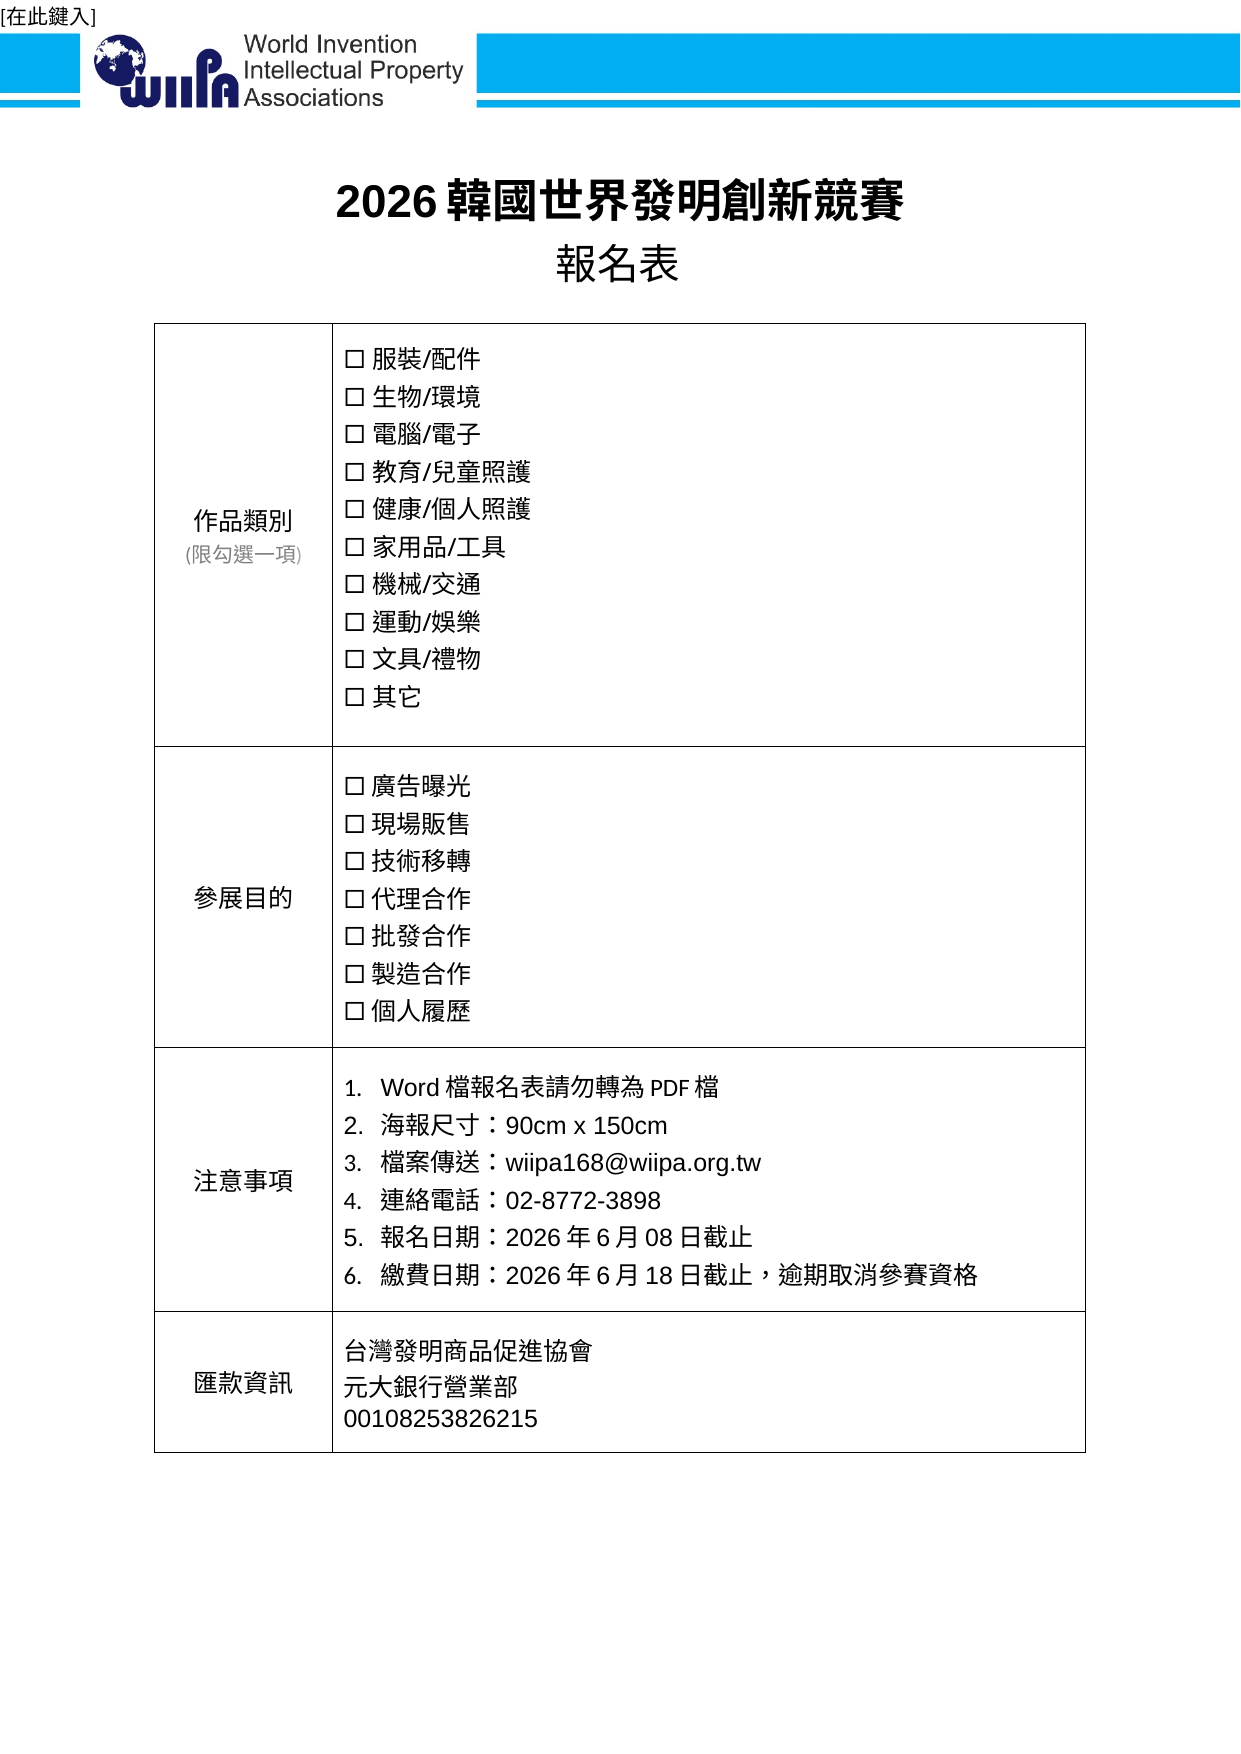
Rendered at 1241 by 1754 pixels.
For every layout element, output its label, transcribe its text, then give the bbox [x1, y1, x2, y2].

table_header 服裝/配件 生物/環境 電腦/電子 教育/兒童照護 健康/個人照護 家用品/工具 機械/交通 運動/娛樂 文具/禮物 其它 [333, 324, 1085, 746]
table_cell 參展目的 [155, 747, 332, 1047]
picture [0, 30, 1241, 112]
table_cell Word檔報名表請勿轉為PDF檔 海報尺寸：90cm x 150cm 檔案傳送：wiipa168@wiipa.org.tw 連絡電話：02-8772-3898 報名日期：2026年6月08日截止 繳費日期：2026年6月18日截止，逾期取消參賽資格 [333, 1048, 1085, 1311]
table_cell 注意事項 [155, 1048, 332, 1311]
table_cell 匯款資訊 [155, 1312, 332, 1452]
table_header 作品類別 (限勾選一項) [155, 324, 332, 746]
table_cell 台灣發明商品促進協會 元大銀行營業部 00108253826215 [333, 1312, 1085, 1452]
table_cell 廣告曝光 現場販售 技術移轉 代理合作 批發合作 製造合作 個人履歷 [333, 747, 1085, 1047]
